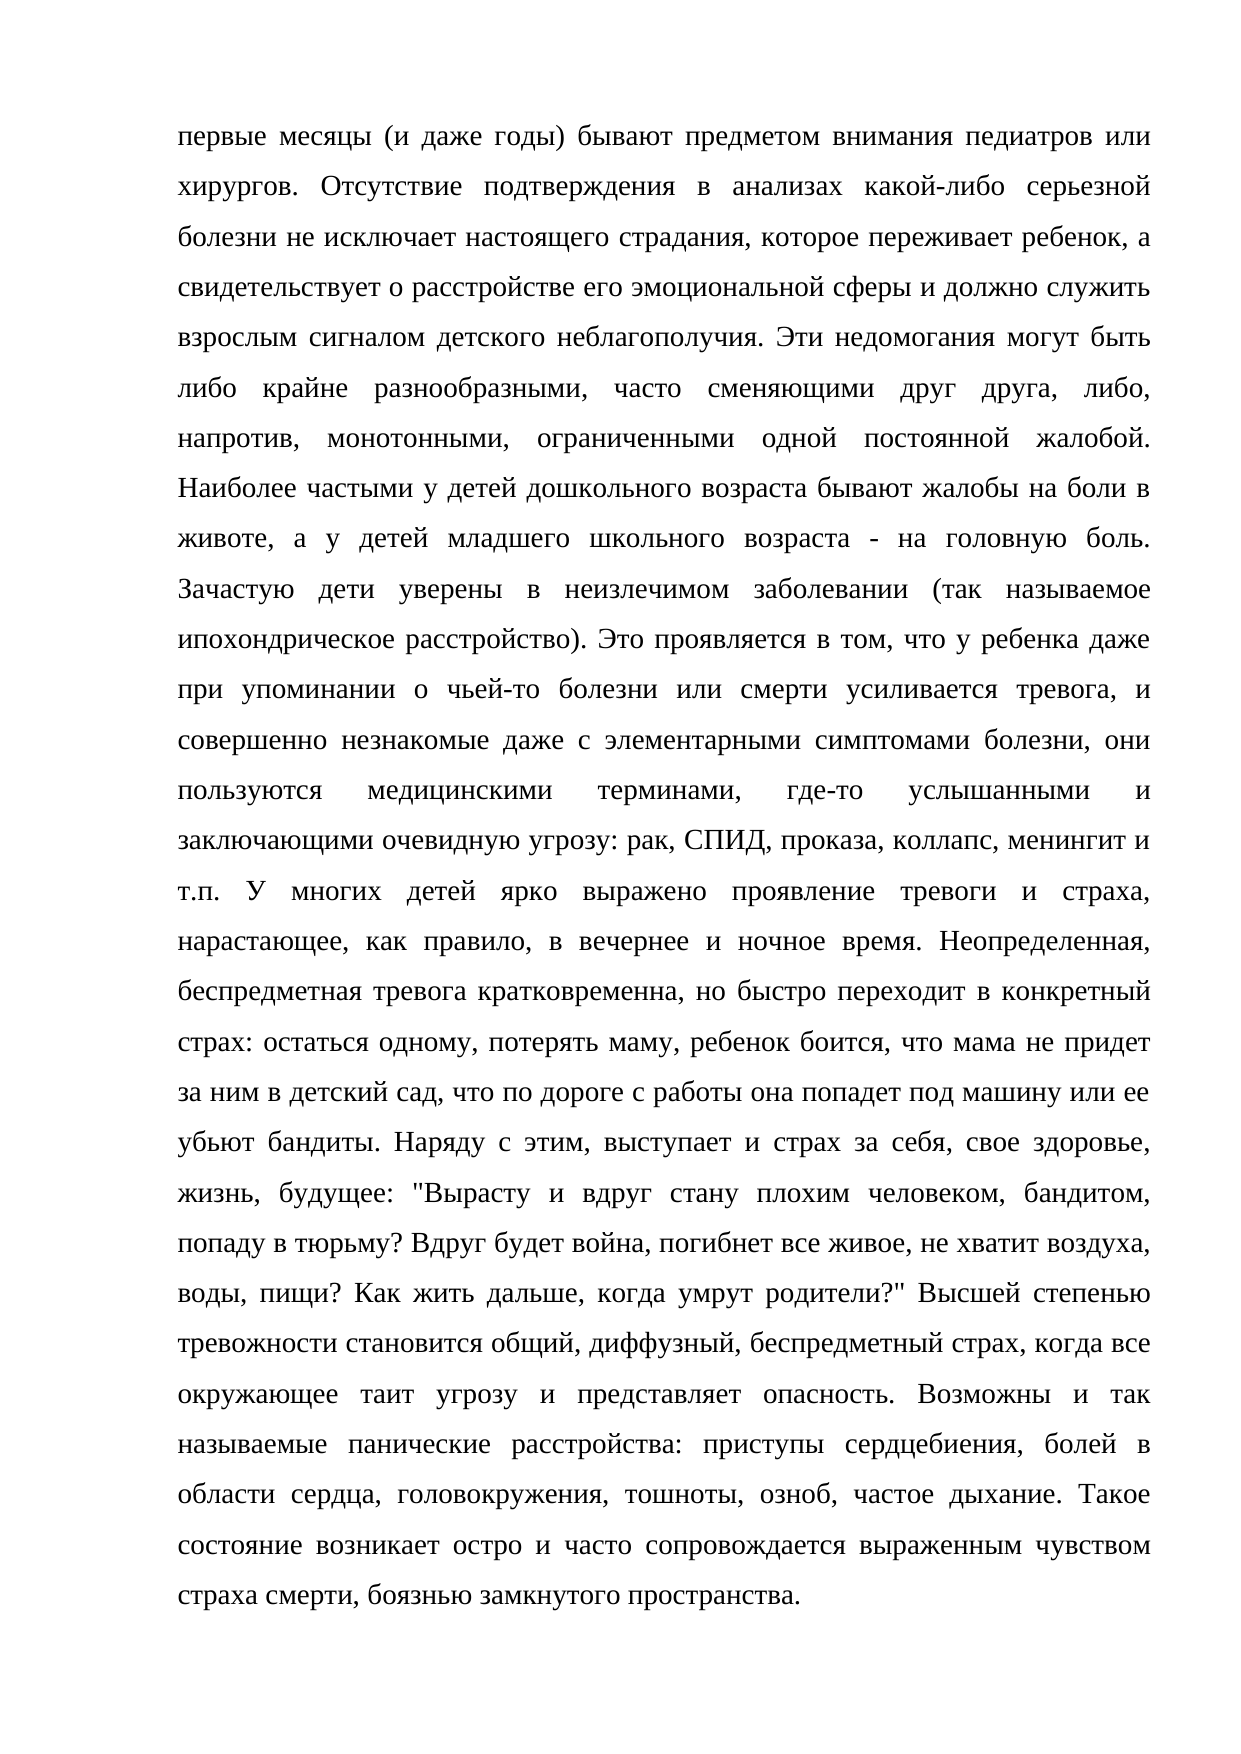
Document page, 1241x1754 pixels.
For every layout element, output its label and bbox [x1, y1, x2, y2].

text [177, 118, 1152, 1611]
